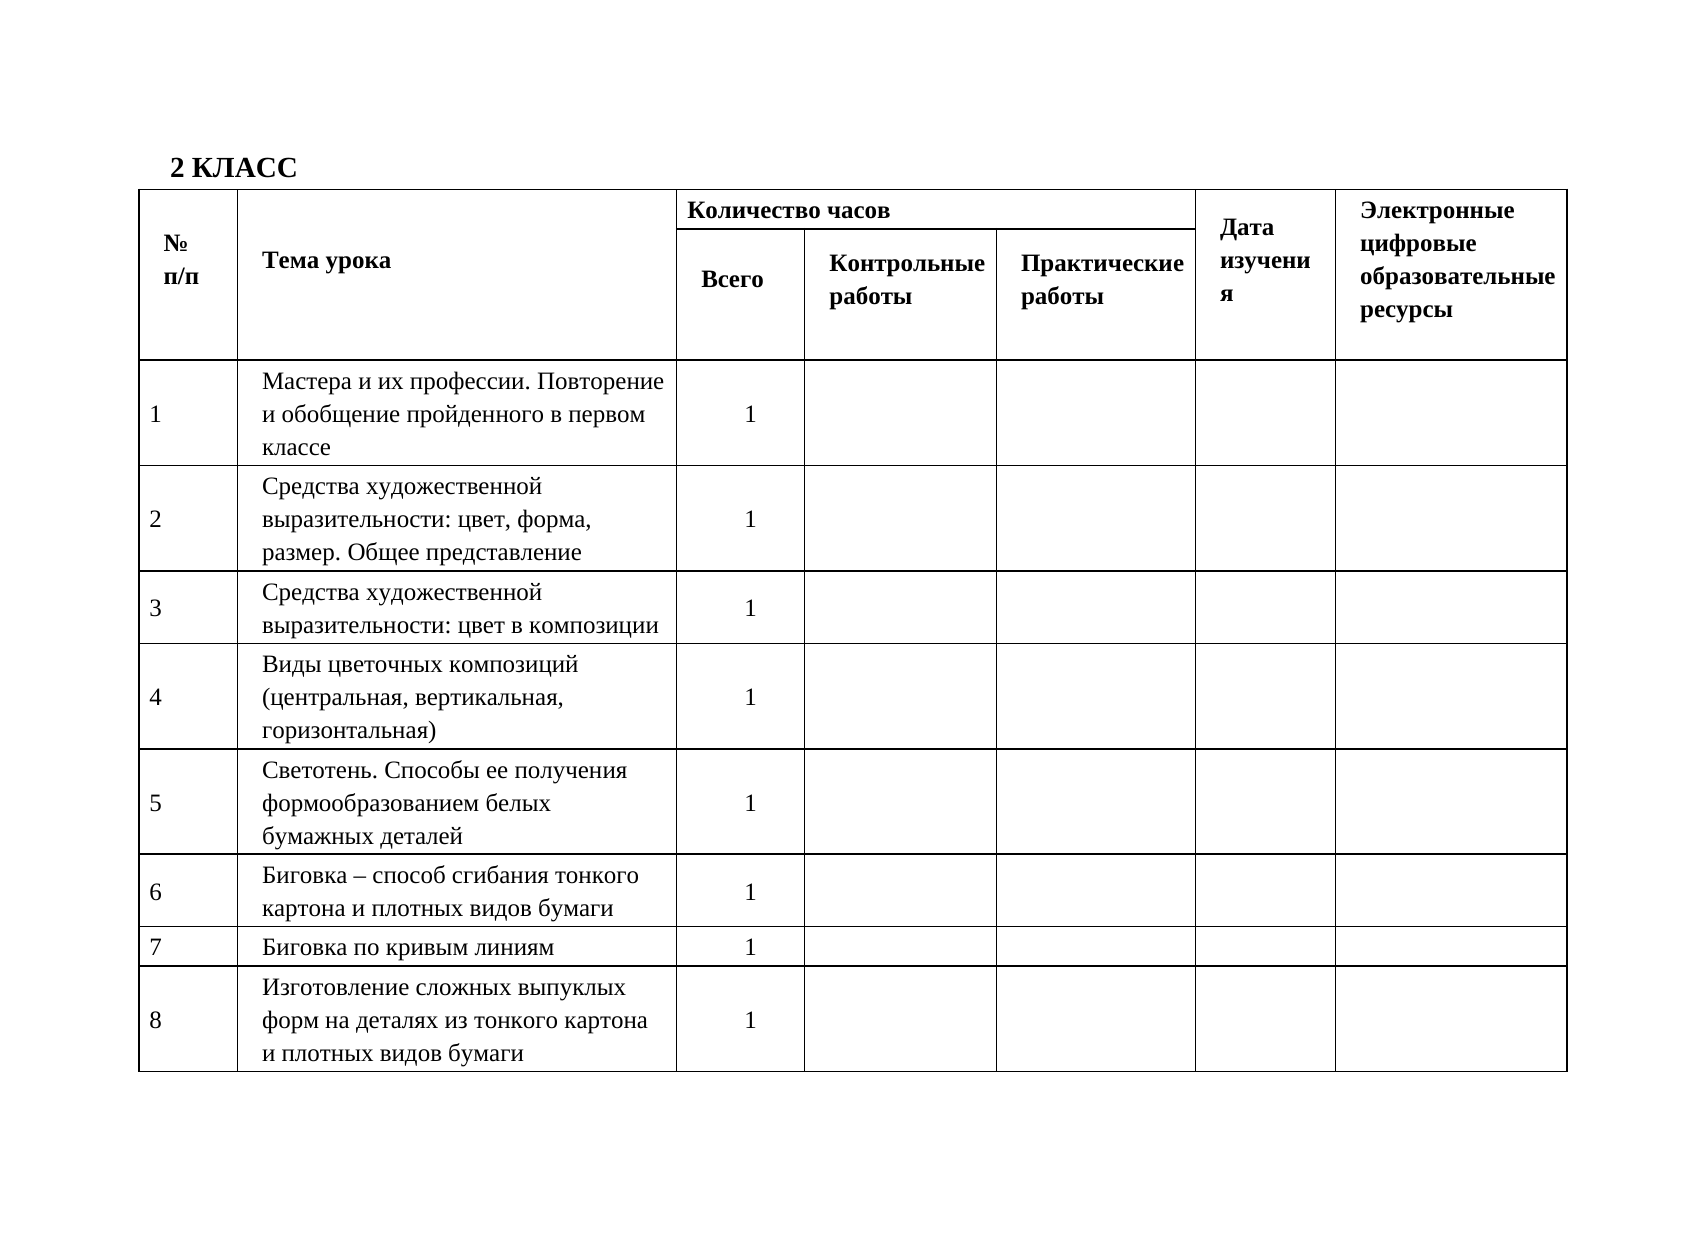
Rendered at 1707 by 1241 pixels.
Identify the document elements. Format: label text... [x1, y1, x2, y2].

table_cell [1196, 750, 1335, 853]
table_cell [997, 967, 1195, 1071]
table_header № п/п [140, 190, 237, 359]
table_cell 1 [677, 967, 804, 1071]
table_cell [1336, 644, 1566, 748]
table_cell [1336, 750, 1566, 853]
table_cell Биговка по кривым линиям [238, 927, 676, 965]
table_cell 1 [140, 361, 237, 465]
table_cell [1196, 855, 1335, 926]
table_cell 8 [140, 967, 237, 1071]
table_cell Контрольные работы [805, 230, 996, 359]
table_cell [805, 361, 996, 465]
table_cell [1196, 361, 1335, 465]
table_cell [805, 855, 996, 926]
table_cell [1336, 572, 1566, 642]
table_header Тема урока [238, 190, 676, 359]
table_cell [805, 927, 996, 965]
table_header Электронные цифровые образовательные ресурсы [1336, 190, 1566, 359]
table_cell Биговка – способ сгибания тонкого картона и плотных видов бумаги [238, 855, 676, 926]
table_cell [997, 927, 1195, 965]
table_cell [805, 967, 996, 1071]
table_cell [1196, 927, 1335, 965]
table_cell Средства художественной выразительности: цвет в композиции [238, 572, 676, 642]
table_cell 1 [677, 466, 804, 570]
table_cell 3 [140, 572, 237, 642]
table_cell [1196, 572, 1335, 642]
table_cell 5 [140, 750, 237, 853]
table_cell [805, 750, 996, 853]
table_cell [1196, 967, 1335, 1071]
text 2 КЛАСС [162, 150, 1557, 183]
table_cell [1336, 855, 1566, 926]
table_cell 6 [140, 855, 237, 926]
table_header Количество часов [677, 190, 1195, 228]
table_cell 1 [677, 644, 804, 748]
table_cell [1336, 967, 1566, 1071]
table_cell [997, 572, 1195, 642]
table_cell 1 [677, 750, 804, 853]
table_cell 7 [140, 927, 237, 965]
table_cell 1 [677, 927, 804, 965]
table_cell [1196, 466, 1335, 570]
table_cell 1 [677, 572, 804, 642]
table_cell Светотень. Способы ее получения формообразованием белых бумажных деталей [238, 750, 676, 853]
table_cell Всего [677, 230, 804, 359]
table_cell [1336, 361, 1566, 465]
table_cell 1 [677, 855, 804, 926]
table_cell 1 [677, 361, 804, 465]
table_cell [997, 644, 1195, 748]
table_cell [805, 572, 996, 642]
table_cell [1336, 466, 1566, 570]
table_cell [997, 750, 1195, 853]
table_cell [997, 855, 1195, 926]
table_cell Средства художественной выразительности: цвет, форма, размер. Общее представление [238, 466, 676, 570]
table_cell 2 [140, 466, 237, 570]
table_cell [997, 361, 1195, 465]
table_cell Практические работы [997, 230, 1195, 359]
table_cell [1196, 644, 1335, 748]
table_cell Изготовление сложных выпуклых форм на деталях из тонкого картона и плотных видов бумаги [238, 967, 676, 1071]
table_cell Мастера и их профессии. Повторение и обобщение пройденного в первом классе [238, 361, 676, 465]
table_cell [805, 644, 996, 748]
table_cell 4 [140, 644, 237, 748]
table_header Дата изучения [1196, 190, 1335, 359]
table_cell [1336, 927, 1566, 965]
table_cell [997, 466, 1195, 570]
table_cell Виды цветочных композиций (центральная, вертикальная, горизонтальная) [238, 644, 676, 748]
table_cell [805, 466, 996, 570]
